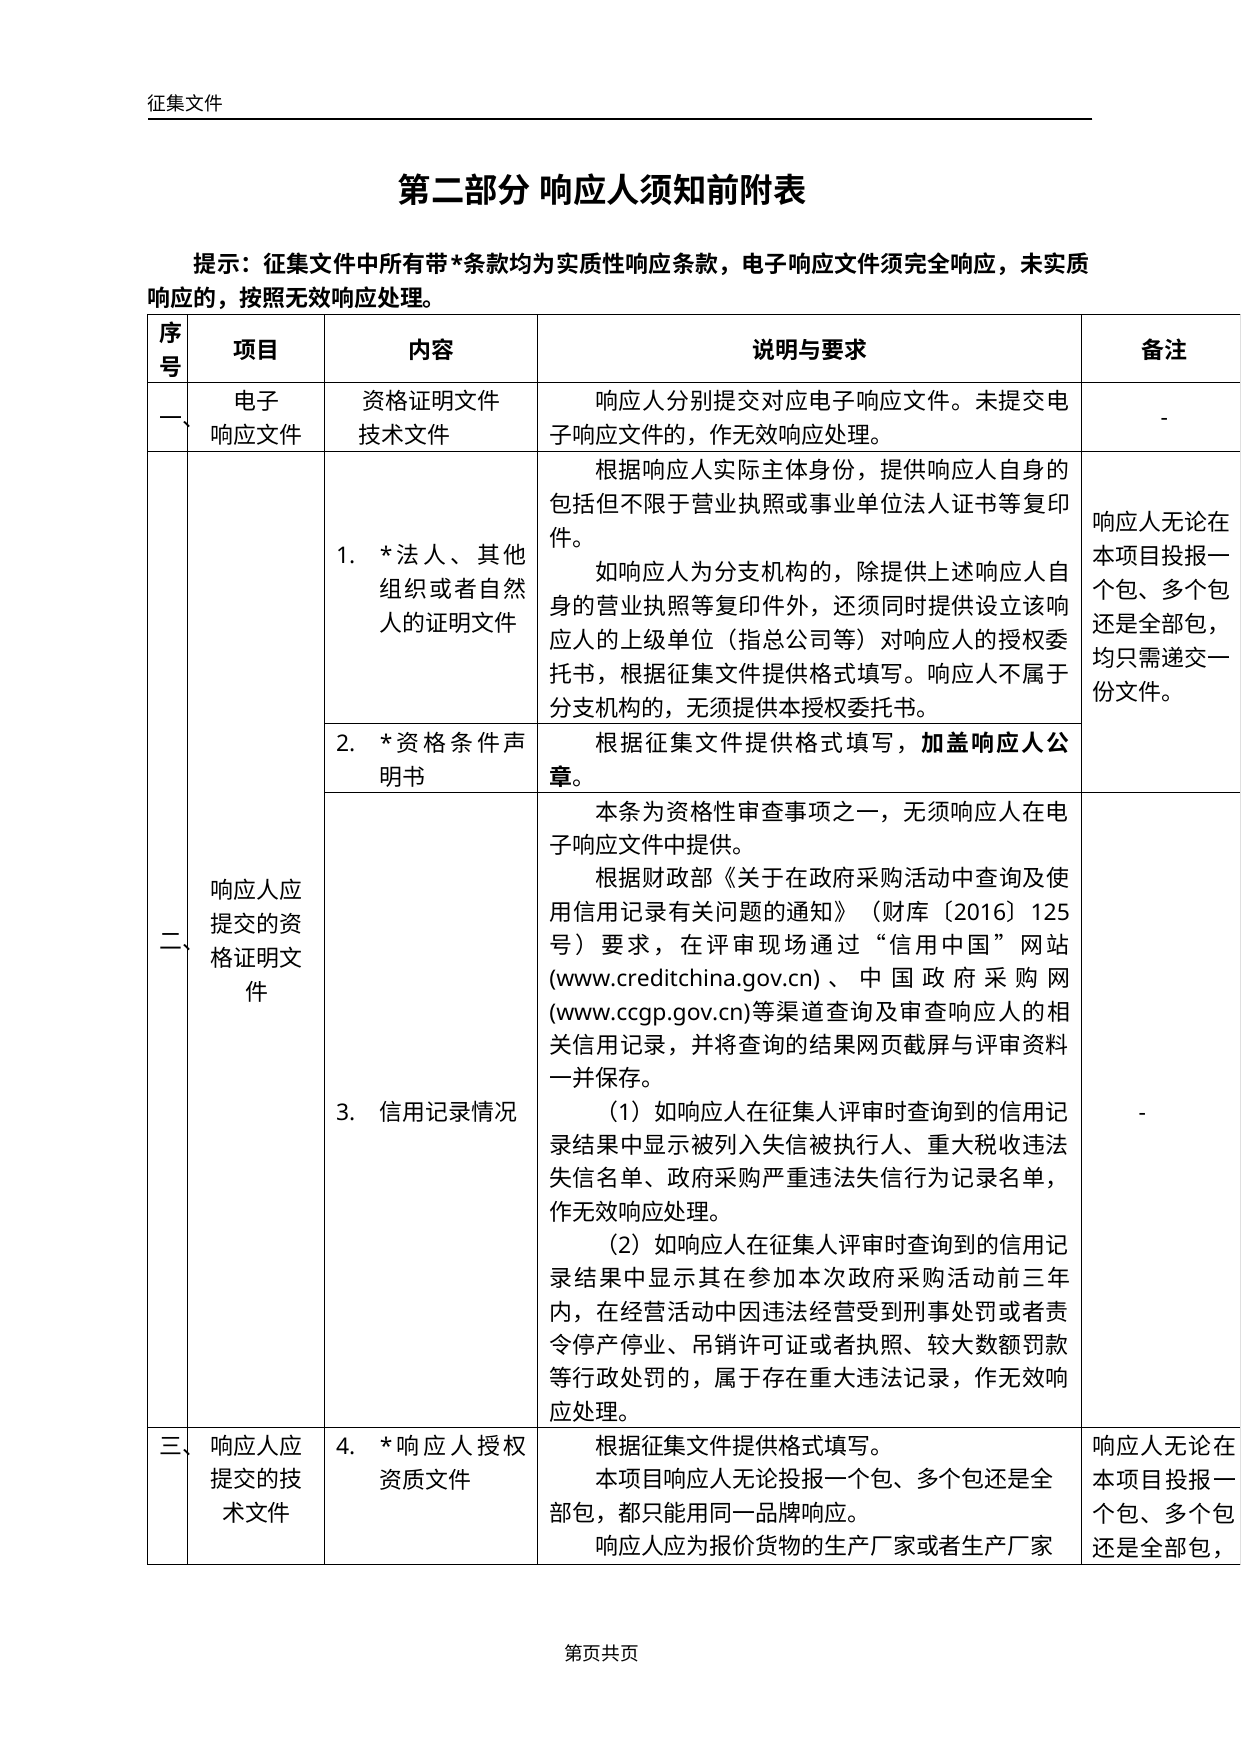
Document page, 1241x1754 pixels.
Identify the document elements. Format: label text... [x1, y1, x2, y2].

table_cell *资格条件声明书 [325, 724, 537, 792]
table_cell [538, 1428, 1081, 1563]
table_cell 响应人应提交的技术文件 [188, 1428, 324, 1563]
list 提示：征集文件中所有带*条款均为实质性响应条款，电子响应文件须完全响应，未实质响应的，按照无效响应处理。 [148, 246, 1092, 314]
table_cell *响应人授权资质文件 [325, 1428, 537, 1563]
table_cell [1082, 1428, 1240, 1563]
table_header 序号 [148, 315, 187, 382]
table_cell 根据响应人实际主体身份，提供响应人自身的包括但不限于营业执照或事业单位法人证书等复印件。 如响应人为分支机构的，除提供上述响应人自身的营业执照等复印件外，还须同时提供设立该响应人的上级单位（指总公司等）对响应人的授权委托书，根据征集文件提供格式填写。响应人不属于分支机构的，无须提供本授权委托书。 [538, 452, 1081, 723]
table_header 内容 [325, 315, 537, 382]
table_cell 响应人无论在本项目投报一个包、多个包还是全部包，均只需递交一份文件。 [1082, 452, 1240, 792]
table_header 备注 [1082, 315, 1240, 382]
table_cell 根据征集文件提供格式填写，加盖响应人公章。 [538, 724, 1081, 792]
table_cell 资格证明文件 技术文件 [325, 383, 537, 451]
table_cell [148, 383, 187, 451]
table_cell [148, 452, 187, 1427]
table_cell 响应人应提交的资格证明文件 [188, 452, 324, 1427]
text 响应人须知前附表 [148, 164, 1092, 212]
table_cell 本条为资格性审查事项之一，无须响应人在电子响应文件中提供。 根据财政部《关于在政府采购活动中查询及使用信用记录有关问题的通知》（财库〔2016〕125号）要求，在评审现场通过“信用中国”网站(www.creditchina.gov.cn)、中国政府采购网(www.ccgp.gov.cn)等渠道查询及审查响应人的相关信用记录，并将查询的结果网页截屏与评审资料一并保存。 （1）如响应人在征集人评审时查询到的信用记录结果中显示被列入失信被执行人、重大税收违法失信名单、政府采购严重违法失信行为记录名单，作无效响应处理。 （2）如响应人在征集人评审时查询到的信用记录结果中显示其在参加本次政府采购活动前三年内，在经营活动中因违法经营受到刑事处罚或者责令停产停业、吊销许可证或者执照、较大数额罚款等行政处罚的，属于存在重大违法记录，作无效响应处理。 [538, 793, 1081, 1427]
table_cell 电子 响应文件 [188, 383, 324, 451]
table_cell - [1082, 793, 1240, 1427]
table_cell - [1082, 383, 1240, 451]
table_cell *法人、其他组织或者自然人的证明文件 [325, 452, 537, 723]
table_header 项目 [188, 315, 324, 382]
table_cell 信用记录情况 [325, 793, 537, 1427]
table_cell [148, 1428, 187, 1563]
table_header 说明与要求 [538, 315, 1081, 382]
table_cell 响应人分别提交对应电子响应文件。未提交电子响应文件的，作无效响应处理。 [538, 383, 1081, 451]
